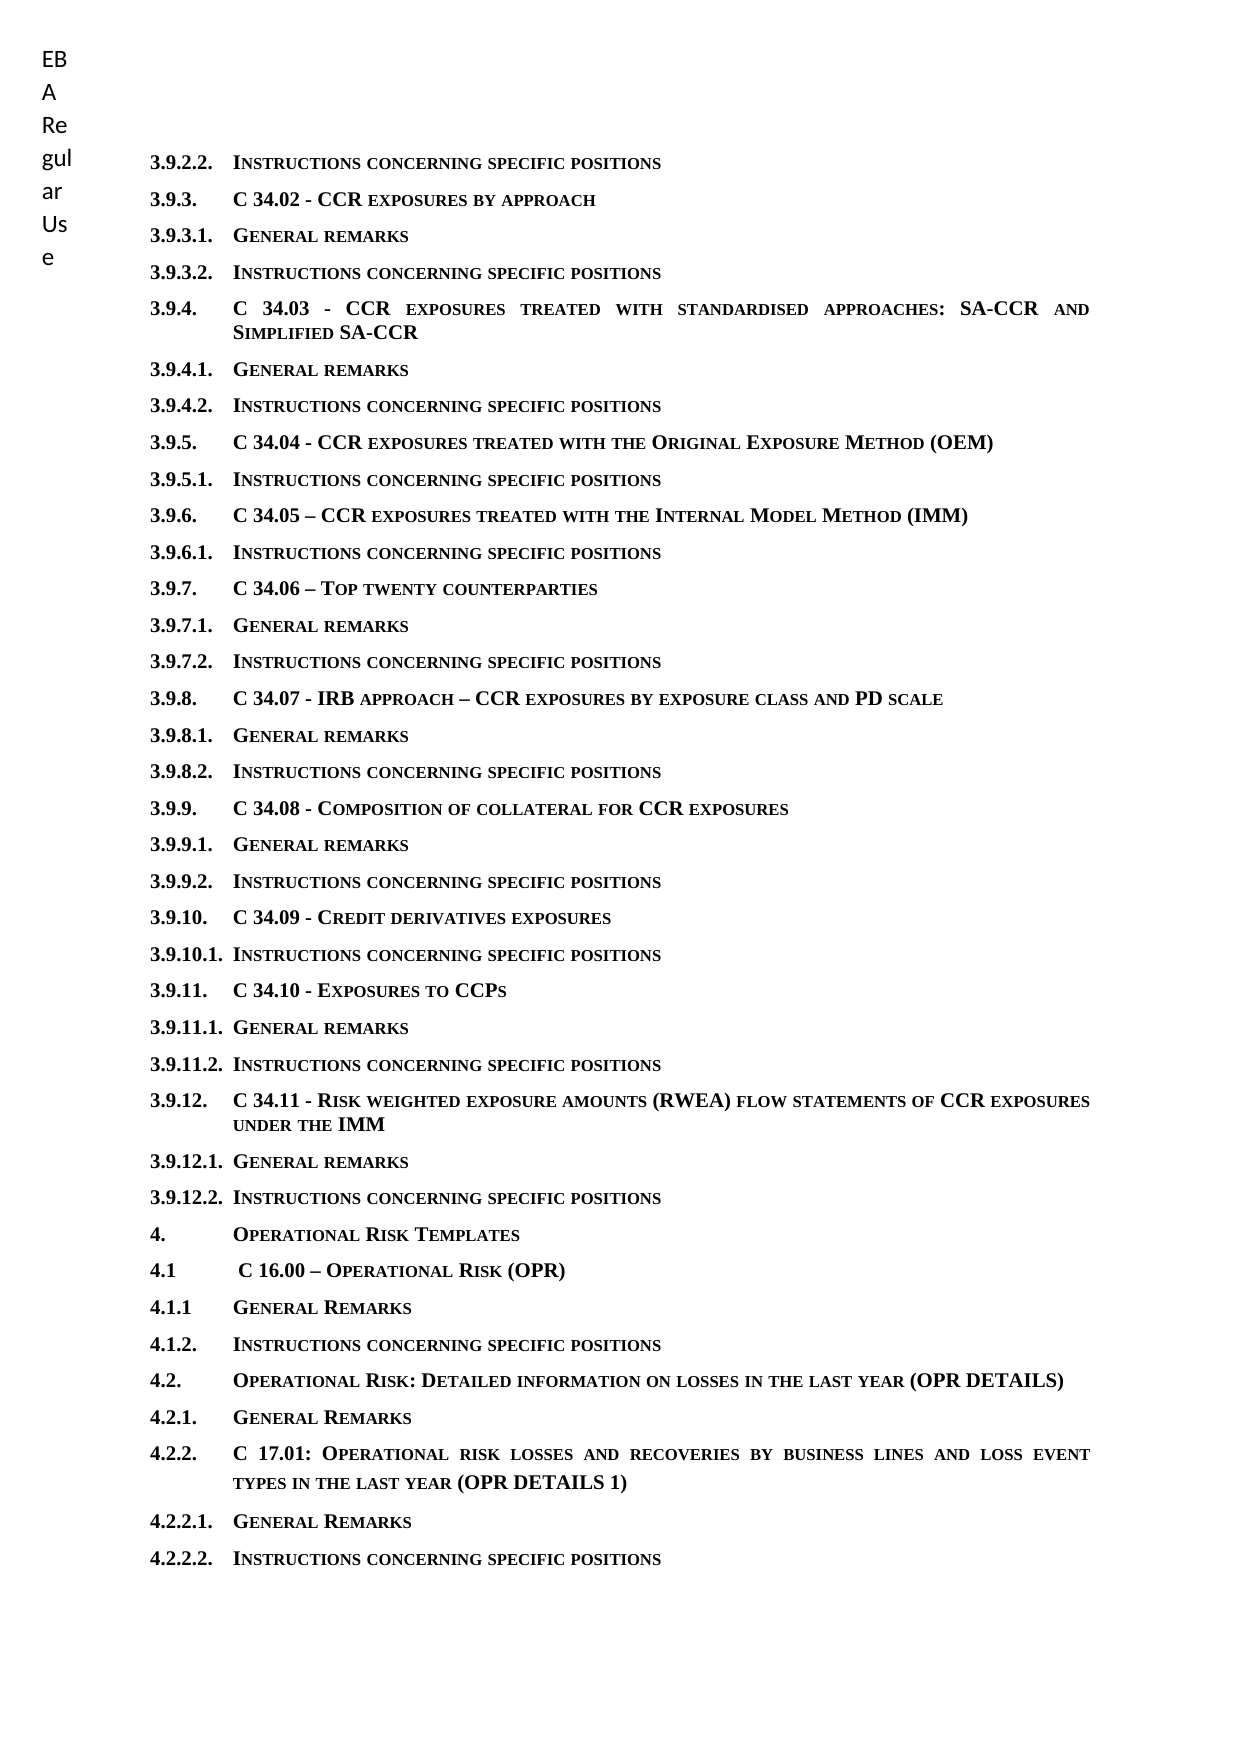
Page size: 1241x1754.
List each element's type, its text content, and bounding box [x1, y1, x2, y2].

text 3.9.3. C 34.02 - CCR exposures by approach [150, 187, 1090, 211]
text 4.2. Operational Risk: Detailed information on losses in the last year (OPR DETAILS) [150, 1368, 1090, 1392]
text 3.9.9.2. Instructions concerning specific positions [150, 869, 1090, 893]
text 3.9.5.1. Instructions concerning specific positions [150, 467, 1090, 491]
text 3.9.8.1. General remarks [150, 722, 1090, 747]
text 3.9.10. C 34.09 - Credit derivatives exposures [150, 905, 1090, 929]
text 3.9.10.1. Instructions concerning specific positions [150, 942, 1090, 966]
text 3.9.12. C 34.11 - Risk weighted exposure amounts (RWEA) flow statements of CCR exposures under the IMM [150, 1088, 1090, 1136]
text 3.9.4. C 34.03 - CCR exposures treated with standardised approaches: SA-CCR and Simplified SA-CCR [150, 296, 1090, 344]
text 3.9.12.2. Instructions concerning specific positions [150, 1185, 1090, 1209]
text 4.1.2. Instructions concerning specific positions [150, 1332, 1090, 1356]
text 3.9.11.1. General remarks [150, 1015, 1090, 1039]
text 4.1.1 General Remarks [150, 1295, 1090, 1319]
text 3.9.7.1. General remarks [150, 613, 1090, 637]
text 3.9.6. C 34.05 – CCR exposures treated with the Internal Model Method (IMM) [150, 503, 1090, 527]
text 3.9.11.2. Instructions concerning specific positions [150, 1052, 1090, 1076]
text 3.9.11. C 34.10 - Exposures to CCPs [150, 978, 1090, 1002]
text 3.9.3.1. General remarks [150, 223, 1090, 247]
text 3.9.9.1. General remarks [150, 832, 1090, 856]
text 3.9.8. C 34.07 - IRB approach – CCR exposures by exposure class and PD scale [150, 686, 1090, 710]
text 3.9.2.2. Instructions concerning specific positions [150, 150, 1090, 174]
text 4.2.1. General Remarks [150, 1405, 1090, 1429]
text 3.9.6.1. Instructions concerning specific positions [150, 540, 1090, 564]
text 3.9.3.2. Instructions concerning specific positions [150, 260, 1090, 284]
text 3.9.5. C 34.04 - CCR exposures treated with the Original Exposure Method (OEM) [150, 430, 1090, 454]
text 3.9.4.2. Instructions concerning specific positions [150, 393, 1090, 417]
text 3.9.9. C 34.08 - Composition of collateral for CCR exposures [150, 796, 1090, 820]
text 4.2.2.2. Instructions concerning specific positions [150, 1546, 1090, 1570]
text 3.9.7.2. Instructions concerning specific positions [150, 649, 1090, 673]
text 4.2.2. C 17.01: Operational risk losses and recoveries by business lines and loss event types in the last year (OPR DETAILS 1) [150, 1441, 1090, 1497]
text 3.9.4.1. General remarks [150, 357, 1090, 381]
text 3.9.12.1. General remarks [150, 1149, 1090, 1173]
text 4.1 C 16.00 – Operational Risk (OPR) [150, 1258, 1090, 1282]
text 3.9.8.2. Instructions concerning specific positions [150, 759, 1090, 783]
text 3.9.7. C 34.06 – Top twenty counterparties [150, 576, 1090, 600]
text 4.2.2.1. General Remarks [150, 1509, 1090, 1533]
text 4. Operational Risk Templates [150, 1222, 1090, 1246]
